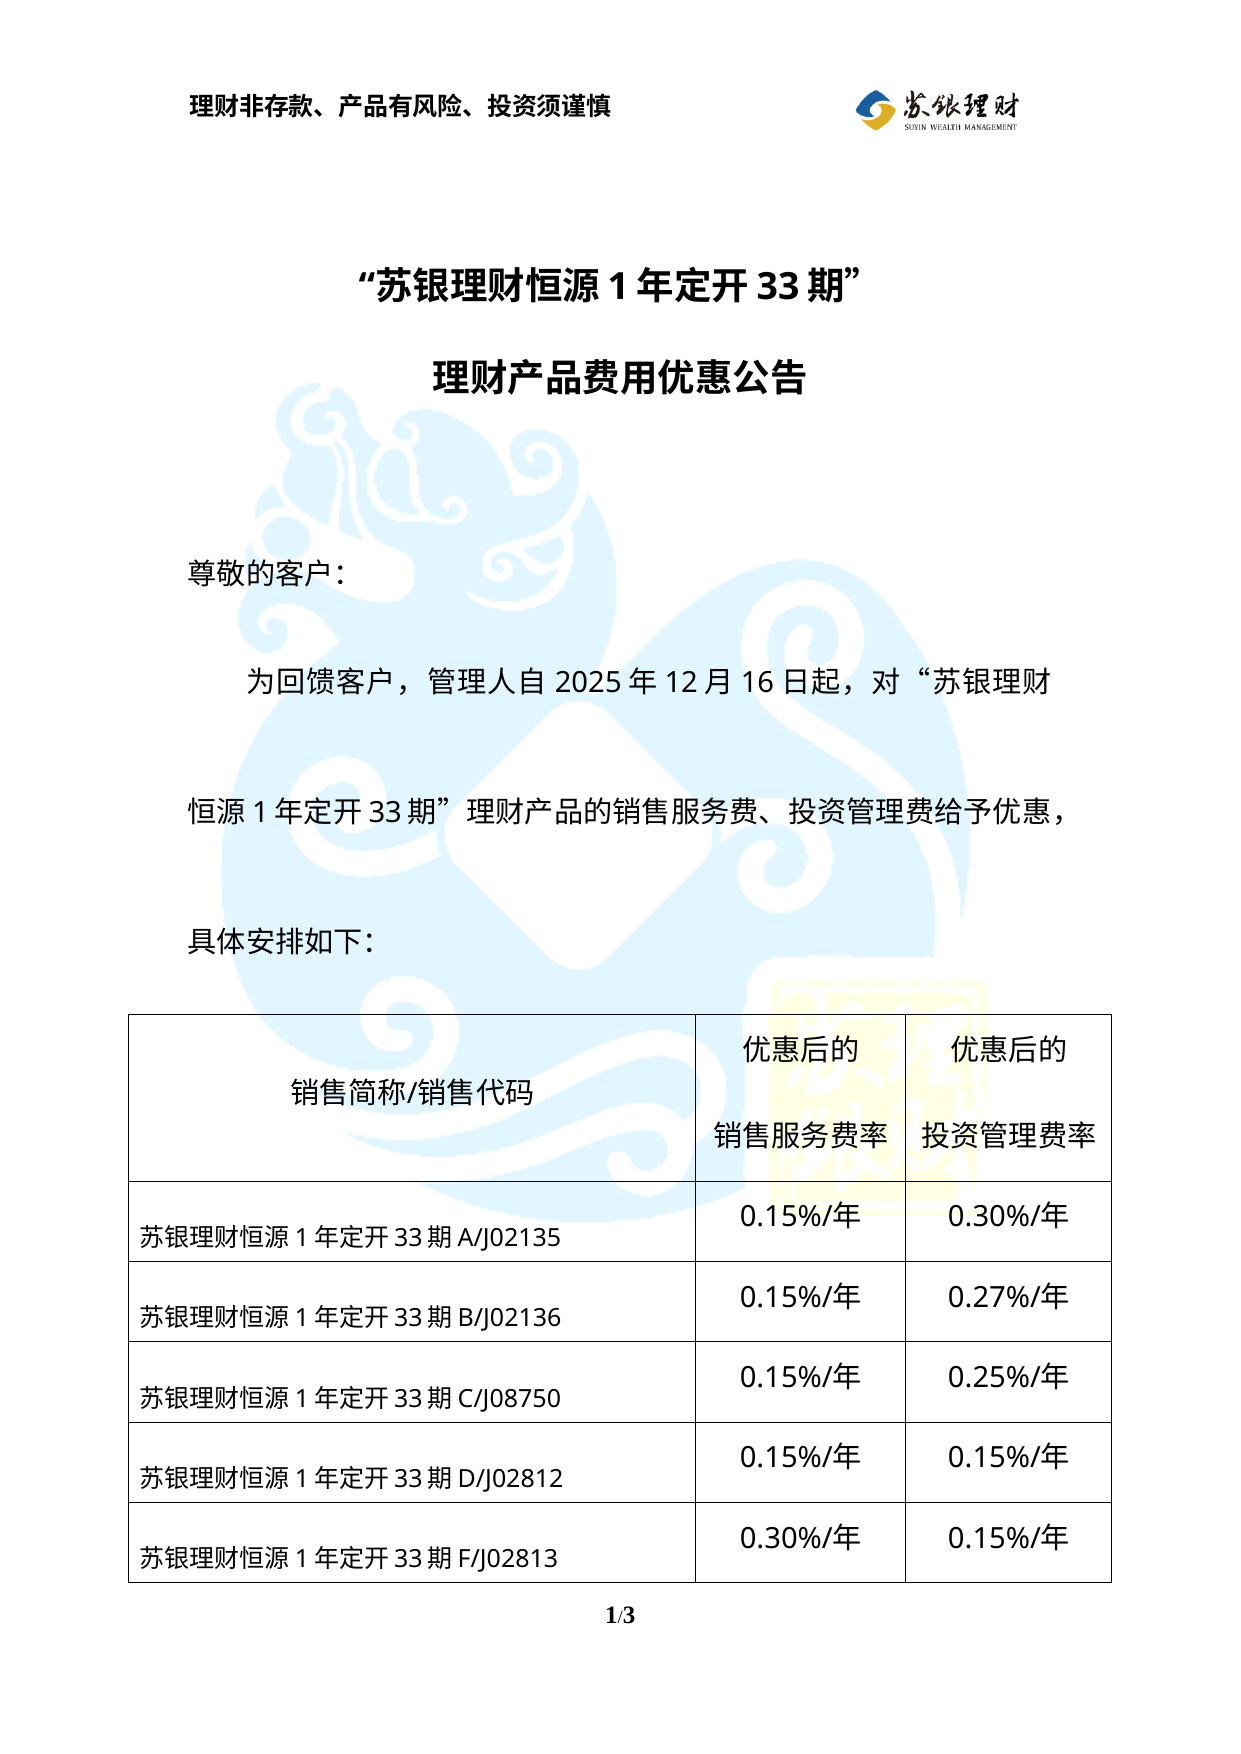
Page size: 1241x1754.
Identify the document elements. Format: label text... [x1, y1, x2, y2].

text 尊敬的客户： [187, 539, 1053, 604]
table_cell 0.15%/年 [696, 1182, 905, 1261]
table_header 销售简称/销售代码 [129, 1015, 695, 1181]
text “苏银理财恒源1年定开33期” [187, 251, 1053, 316]
table_cell 0.15%/年 [906, 1503, 1111, 1582]
table_cell 0.15%/年 [696, 1423, 905, 1502]
table_header 优惠后的 投资管理费率 [906, 1015, 1111, 1181]
table_cell 0.25%/年 [906, 1342, 1111, 1422]
table_cell 0.15%/年 [906, 1423, 1111, 1502]
table_cell 苏银理财恒源1年定开33期A/J02135 [129, 1182, 695, 1261]
table_cell 苏银理财恒源1年定开33期F/J02813 [129, 1503, 695, 1582]
text 为回馈客户，管理人自2025年12月16日起，对“苏银理财恒源1年定开33期”理财产品的销售服务费、投资管理费给予优惠，具体安排如下： [187, 647, 1053, 972]
table_header 优惠后的 销售服务费率 [696, 1015, 905, 1181]
text 理财产品费用优惠公告 [187, 343, 1053, 408]
table_cell 0.30%/年 [906, 1182, 1111, 1261]
table_cell 苏银理财恒源1年定开33期B/J02136 [129, 1262, 695, 1341]
table_cell 苏银理财恒源1年定开33期C/J08750 [129, 1342, 695, 1422]
table_cell 0.15%/年 [696, 1262, 905, 1341]
table_cell 0.15%/年 [696, 1342, 905, 1422]
table_cell 0.30%/年 [696, 1503, 905, 1582]
picture [831, 73, 1049, 143]
table_cell 苏银理财恒源1年定开33期D/J02812 [129, 1423, 695, 1502]
table_cell 0.27%/年 [906, 1262, 1111, 1341]
